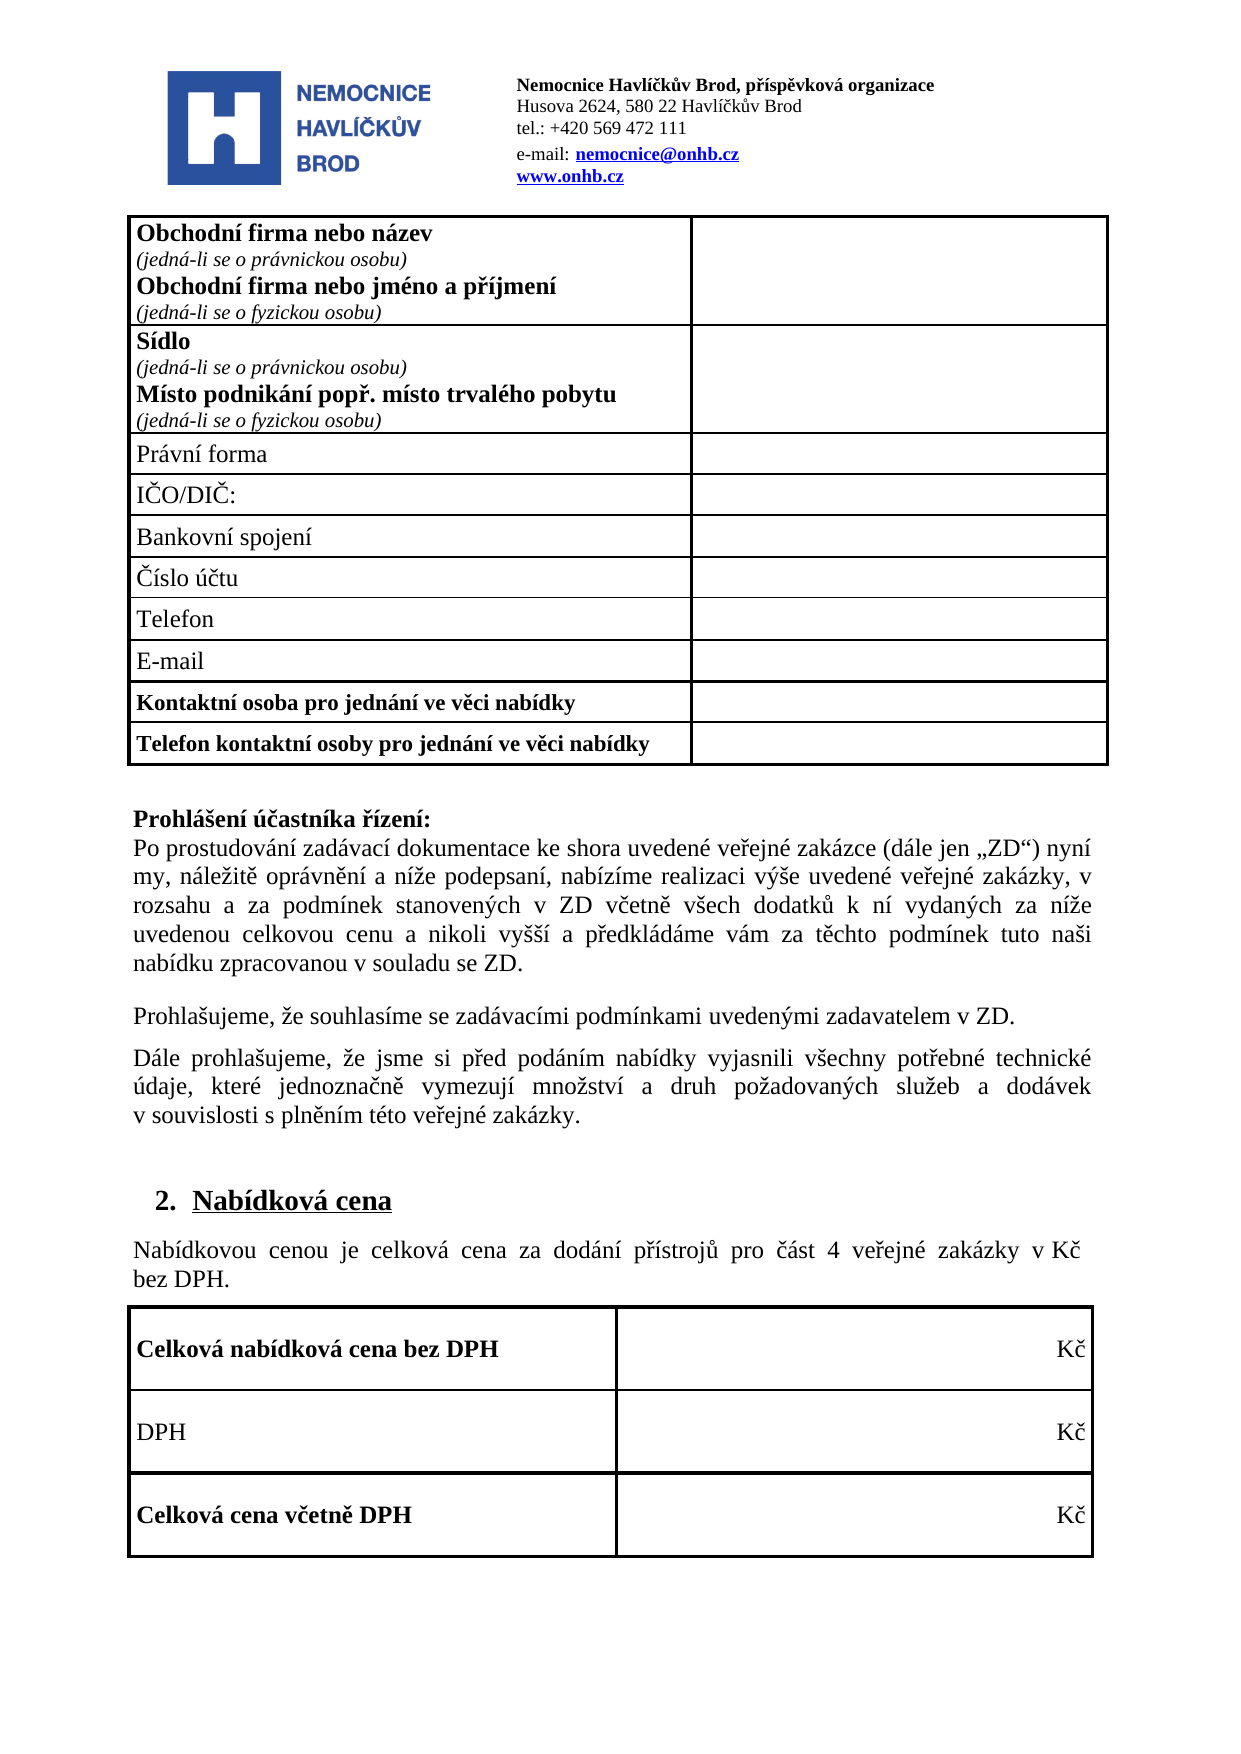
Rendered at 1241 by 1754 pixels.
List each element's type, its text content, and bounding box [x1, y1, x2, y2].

table_cell E-mail [131, 641, 690, 680]
table_cell [693, 598, 1106, 638]
table_cell Celková cena včetně DPH [131, 1475, 615, 1554]
table_cell Právní forma [131, 434, 690, 473]
table_cell [693, 475, 1106, 514]
table_cell Telefon [131, 598, 690, 638]
picture [167, 71, 431, 185]
table_cell [693, 723, 1106, 762]
table_cell [693, 641, 1106, 680]
table_cell Bankovní spojení [131, 516, 690, 556]
text Prohlášení účastníka řízení: [133, 804, 1122, 833]
table_header Celková nabídková cena bez DPH [131, 1309, 615, 1388]
text Nabídkovou cenou je celková cena za dodání přístrojů pro část 4 veřejné zakázky v Kč bez DPH. [133, 1235, 1093, 1293]
table_cell Telefon kontaktní osoby pro jednání ve věci nabídky [131, 723, 690, 762]
table_cell Kontaktní osoba pro jednání ve věci nabídky [131, 683, 690, 721]
table_header [693, 218, 1106, 324]
subtitle Nabídková cena [154, 1183, 1092, 1216]
table_cell [693, 434, 1106, 473]
table_cell [693, 683, 1106, 721]
table_cell DPH [131, 1391, 615, 1471]
text Dále prohlašujeme, že jsme si před podáním nabídky vyjasnili všechny potřebné technické údaje, které jednoznačně vymezují množství a druh požadovaných služeb a dodávek v souvislosti s plněním této veřejné zakázky. [133, 1043, 1093, 1129]
table_cell [693, 516, 1106, 556]
table_cell [693, 326, 1106, 432]
table_header Obchodní firma nebo název (jedná-li se o právnickou osobu) Obchodní firma nebo jméno a příjmení (jedná-li se o fyzickou osobu) [131, 218, 690, 324]
table_cell Kč [618, 1475, 1091, 1554]
table_cell Kč [618, 1391, 1091, 1471]
table_cell [693, 558, 1106, 597]
text Prohlašujeme, že souhlasíme se zadávacími podmínkami uvedenými zadavatelem v ZD. [133, 1001, 1122, 1030]
table_cell IČO/DIČ: [131, 475, 690, 514]
table_header Kč [618, 1309, 1091, 1388]
text Po prostudování zadávací dokumentace ke shora uvedené veřejné zakázce (dále jen „ZD“) nyní my, náležitě oprávnění a níže podepsaní, nabízíme realizaci výše uvedené veřejné zakázky, v rozsahu a za podmínek stanovených v ZD včetně všech dodatků k ní vydaných za níže uvedenou celkovou cenu a nikoli vyšší a předkládáme vám za těchto podmínek tuto naši nabídku zpracovanou v souladu se ZD. [133, 833, 1093, 976]
table_cell Číslo účtu [131, 558, 690, 597]
table_cell Sídlo (jedná-li se o právnickou osobu) Místo podnikání popř. místo trvalého pobytu (jedná-li se o fyzickou osobu) [131, 326, 690, 432]
